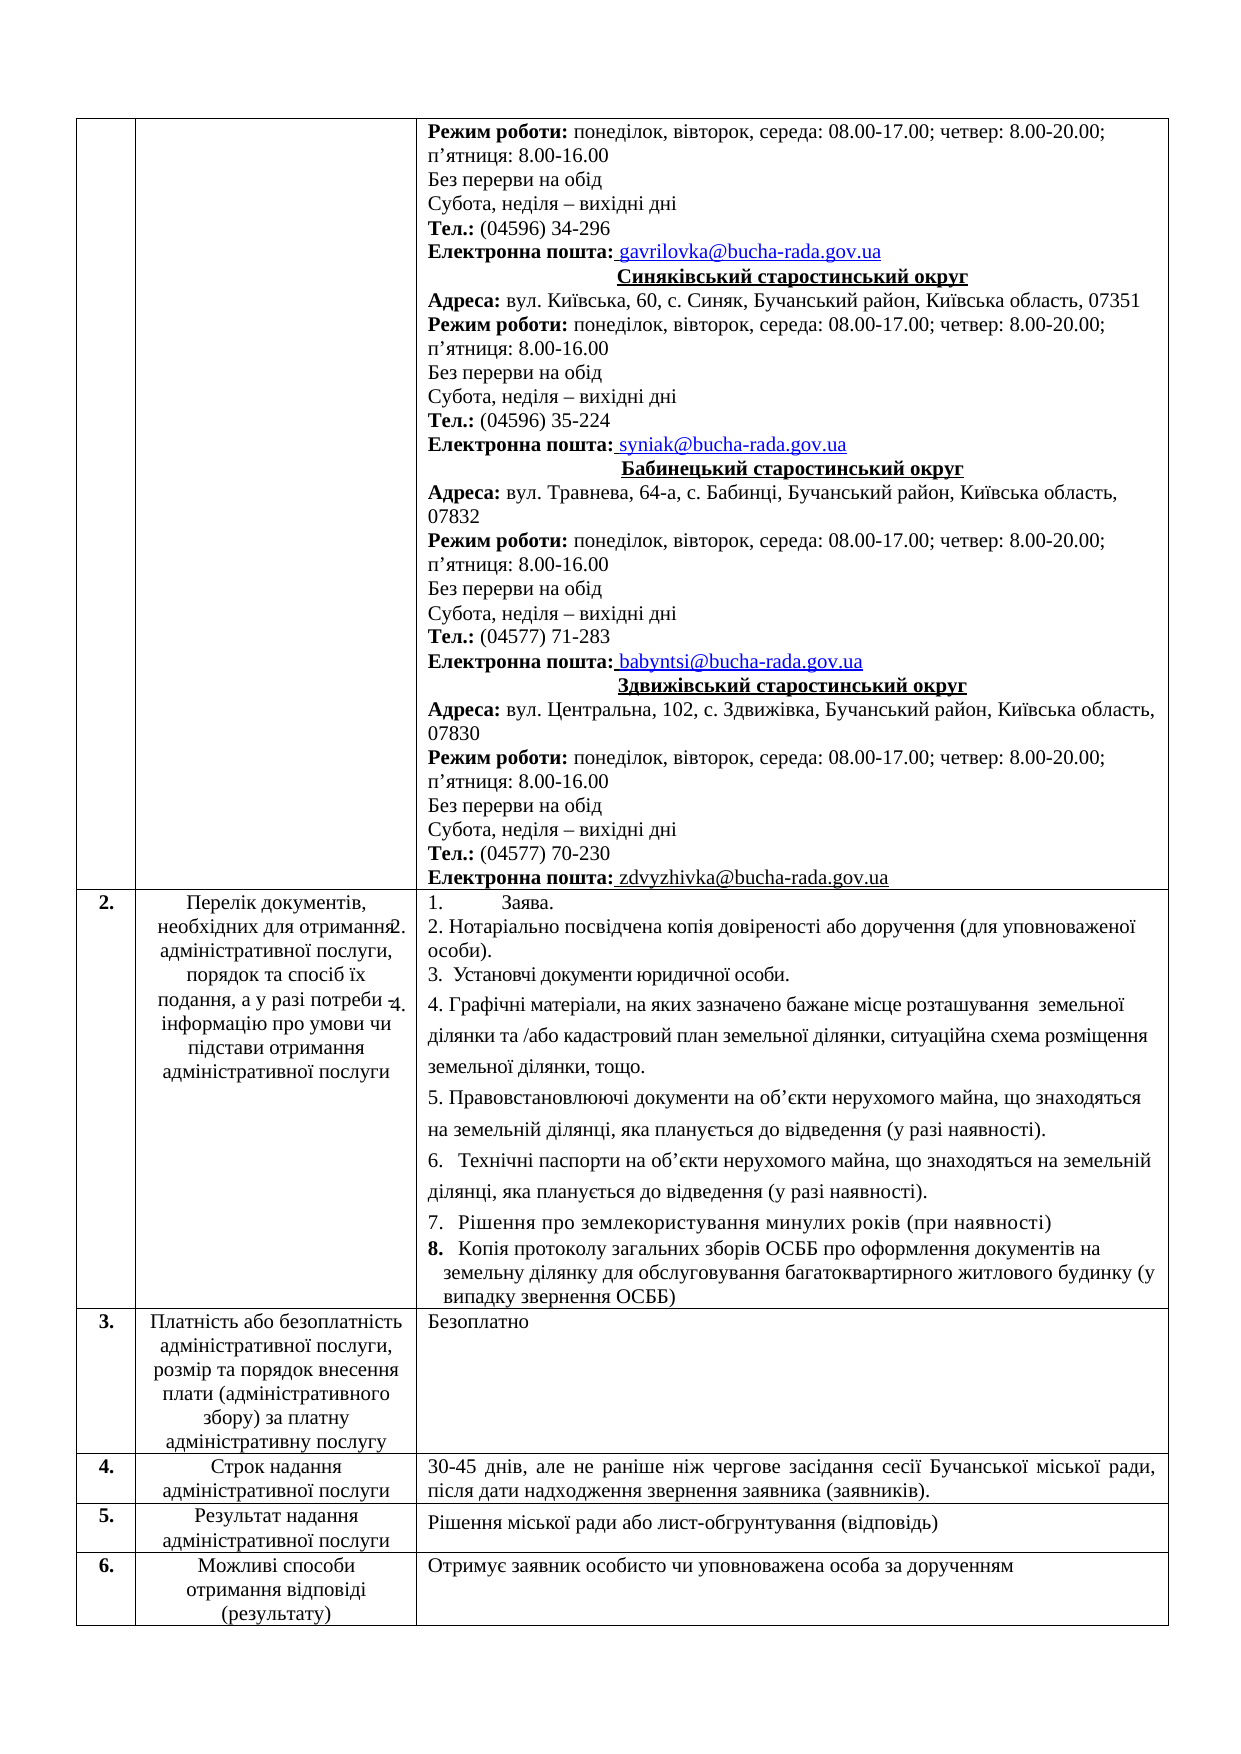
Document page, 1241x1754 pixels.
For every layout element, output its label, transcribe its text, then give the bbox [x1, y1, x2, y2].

table_cell 4. [77, 1454, 135, 1502]
table_cell 30-45 днів, але не раніше ніж чергове засідання сесії Бучанської міської ради, після дати надходження звернення заявника (заявників). [417, 1454, 1168, 1502]
table_cell Отримує заявник особисто чи уповноважена особа за дорученням [417, 1553, 1168, 1625]
table_cell Заява. 2. Нотаріально посвідчена копія довіреності або доручення (для уповноваженої особи). Установчі документи юридичної особи. 4. Графічні матеріали, на яких зазначено бажане місце розташування земельної ділянки та /або кадастровий план земельної ділянки, ситуаційна схема розміщення земельної ділянки, тощо. 5. Правовстановлюючі документи на об’єкти нерухомого майна, що знаходяться на земельній ділянці, яка планується до відведення (у разі наявності). Технічні паспорти на об’єкти нерухомого майна, що знаходяться на земельній ділянці, яка планується до відведення (у разі наявності). Рішення про землекористування минулих років (при наявності) Копія протоколу загальних зборів ОСББ про оформлення документів на земельну ділянку для обслуговування багатоквартирного житлового будинку (у випадку звернення ОСББ) [417, 890, 1168, 1308]
table_cell Можливі способи отримання відповіді (результату) [136, 1553, 221, 1625]
table_cell Рішення міської ради або лист-обгрунтування (відповідь) [417, 1504, 1168, 1552]
table_cell 3. [77, 1309, 135, 1453]
table_cell Результат надання адміністративної послуги [136, 1504, 416, 1552]
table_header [136, 119, 416, 889]
table_header 1. [77, 119, 135, 889]
table_cell Перелік документів, необхідних для отримання адміністративної послуги, порядок та спосіб їх подання, а у разі потреби - інформацію про умови чи підстави отримання адміністративної послуги [136, 890, 416, 1308]
table_cell Безоплатно [417, 1309, 1168, 1453]
table_cell Платність або безоплатність адміністративної послуги, розмір та порядок внесення плати (адміністративного збору) за платну адміністративну послугу [136, 1309, 203, 1453]
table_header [417, 119, 1168, 889]
table_cell 5. [77, 1504, 135, 1552]
table_cell Строк надання адміністративної послуги [136, 1454, 211, 1502]
table_cell Платність або безоплатність адміністративної послуги, розмір та порядок внесення плати (адміністративного збору) за платну адміністративну послугу [349, 1309, 416, 1453]
table_cell 6. [77, 1553, 135, 1625]
table_cell Строк надання адміністративної послуги [342, 1454, 416, 1502]
table_cell Можливі способи отримання відповіді (результату) [331, 1553, 416, 1625]
table_cell 2. [77, 890, 135, 1308]
